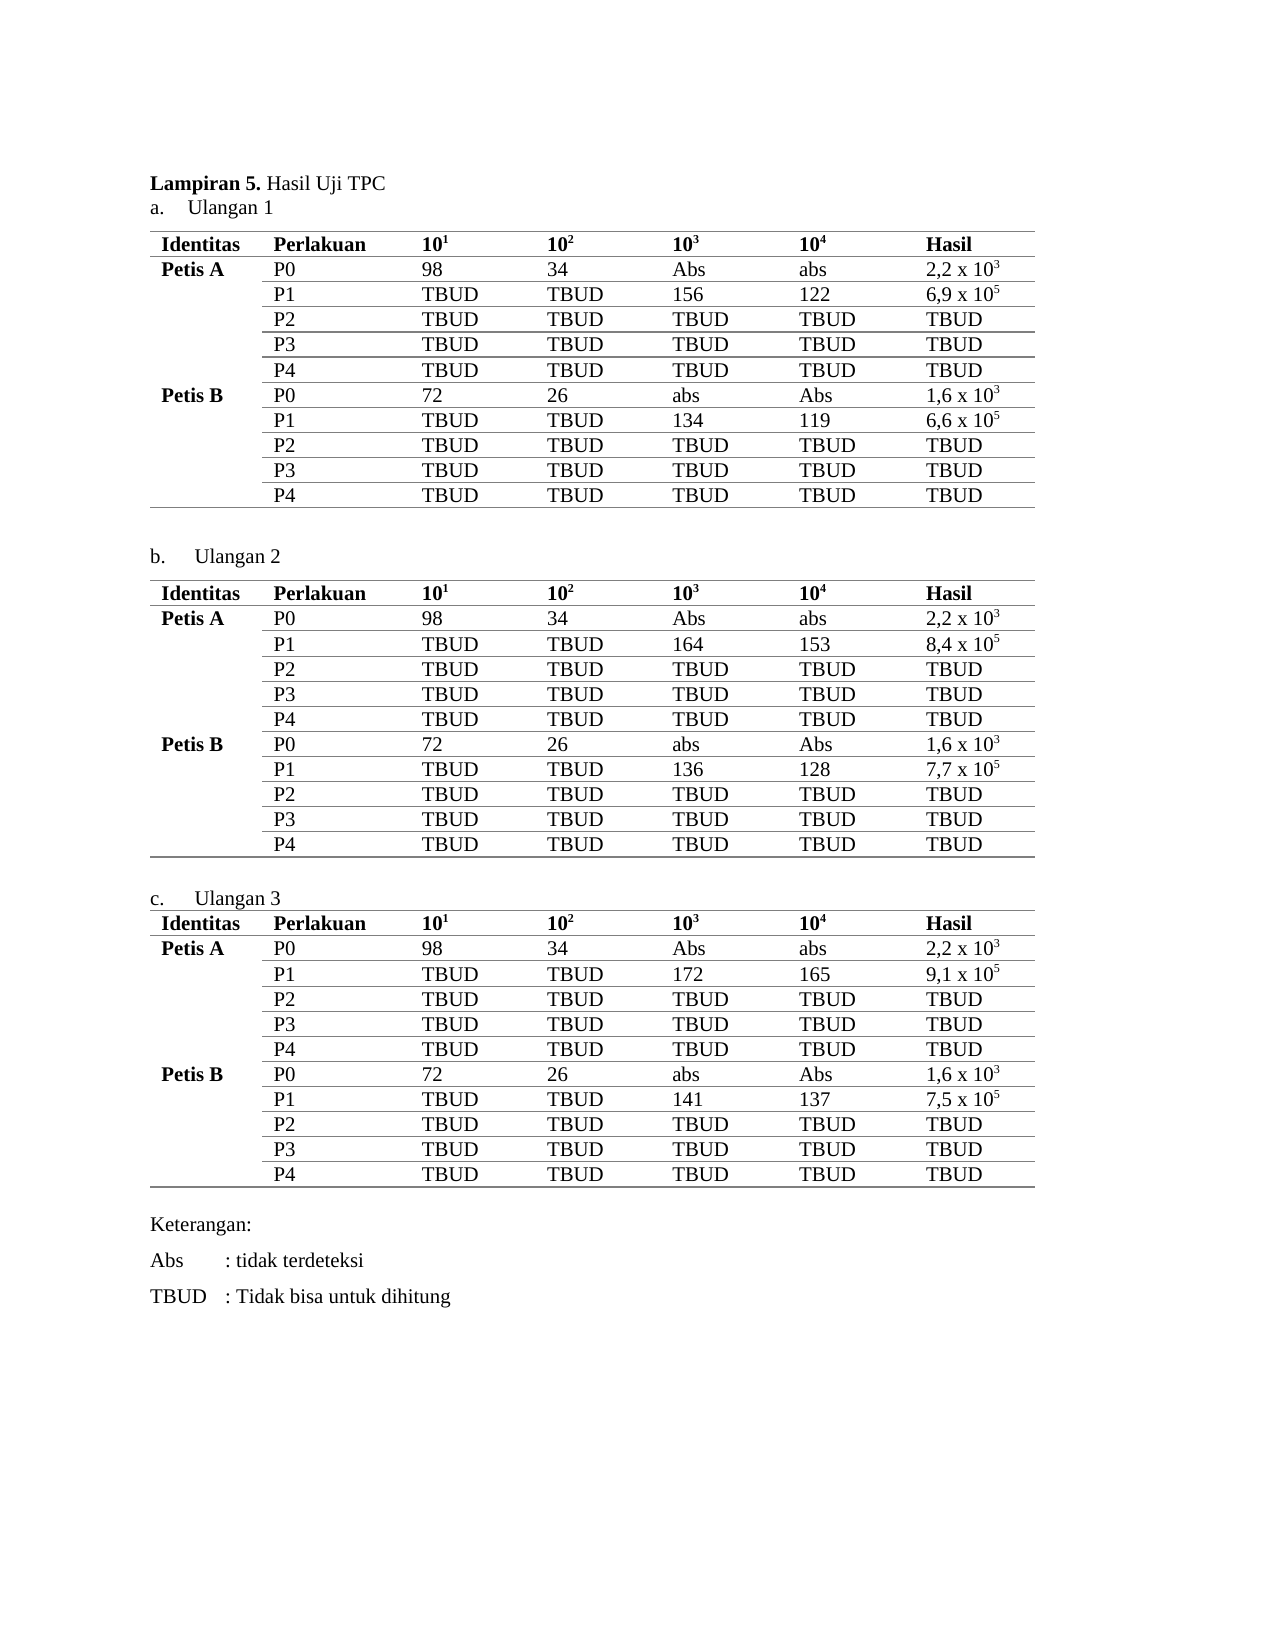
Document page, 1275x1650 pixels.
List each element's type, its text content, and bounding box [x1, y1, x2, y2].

table_cell TBUD [536, 282, 661, 306]
table_cell 26 [536, 1062, 661, 1086]
table_cell TBUD [661, 458, 788, 482]
table_cell 165 [788, 961, 914, 986]
table_cell P4 [262, 483, 410, 507]
table_cell TBUD [536, 1137, 661, 1161]
subtitle Lampiran 5. Hasil Uji TPC [150, 171, 1125, 195]
table_header 102 [536, 232, 661, 256]
table_header Hasil [915, 232, 1035, 256]
list Ulangan 3 [150, 886, 1125, 910]
table_cell TBUD [410, 682, 536, 706]
table_cell TBUD [661, 1012, 788, 1036]
table_cell abs [788, 606, 914, 630]
table_cell TBUD [410, 1162, 536, 1186]
table_cell TBUD [915, 807, 1035, 831]
table_cell TBUD [410, 657, 536, 681]
table_cell TBUD [915, 483, 1035, 507]
table_cell TBUD [915, 1012, 1035, 1036]
table_cell P2 [262, 433, 410, 457]
table_cell P0 [262, 936, 410, 960]
table_cell 136 [661, 757, 788, 781]
table_cell TBUD [536, 307, 661, 331]
table_cell TBUD [661, 657, 788, 681]
table_cell TBUD [915, 358, 1035, 382]
table_cell TBUD [661, 433, 788, 457]
table_cell TBUD [410, 433, 536, 457]
table_header Perlakuan [262, 232, 410, 256]
table_cell Abs [661, 606, 788, 630]
table_cell 141 [661, 1087, 788, 1111]
table_cell TBUD [536, 807, 661, 831]
table_cell P0 [262, 383, 410, 407]
table_cell TBUD [915, 707, 1035, 731]
table_cell TBUD [410, 1137, 536, 1161]
table_cell P0 [262, 732, 410, 756]
table_cell TBUD [410, 408, 536, 432]
table_cell P4 [262, 1162, 410, 1186]
table_cell 72 [410, 1062, 536, 1086]
table_cell 156 [661, 282, 788, 306]
table_cell TBUD [536, 987, 661, 1011]
list Ulangan 2 [150, 544, 1125, 568]
table_cell 172 [661, 961, 788, 986]
table_cell TBUD [536, 631, 661, 656]
table_cell TBUD [536, 682, 661, 706]
table_cell 34 [536, 257, 661, 281]
table_cell TBUD [410, 483, 536, 507]
table_cell TBUD [410, 782, 536, 806]
table_cell Petis A [150, 936, 262, 1061]
table_cell 26 [536, 732, 661, 756]
table_cell TBUD [410, 832, 536, 856]
table_cell TBUD [410, 707, 536, 731]
table_cell P0 [262, 257, 410, 281]
table_cell TBUD [536, 408, 661, 432]
table_cell TBUD [915, 433, 1035, 457]
table_cell TBUD [410, 807, 536, 831]
table_header 104 [788, 581, 914, 605]
table_cell abs [661, 1062, 788, 1086]
table_cell 98 [410, 936, 536, 960]
table_header Identitas [150, 911, 262, 935]
table_cell TBUD [661, 1112, 788, 1136]
table_cell 72 [410, 732, 536, 756]
table_cell TBUD [410, 631, 536, 656]
table_cell 119 [788, 408, 914, 432]
table_header 102 [536, 911, 661, 935]
table_cell TBUD [661, 987, 788, 1011]
table_cell TBUD [410, 757, 536, 781]
table_cell TBUD [536, 707, 661, 731]
table_cell TBUD [788, 682, 914, 706]
table_cell 1,6 x 103 [915, 383, 1035, 407]
table_cell TBUD [410, 961, 536, 986]
table_cell 98 [410, 257, 536, 281]
table_cell TBUD [410, 1012, 536, 1036]
table_cell 128 [788, 757, 914, 781]
table_cell TBUD [661, 358, 788, 382]
table_cell TBUD [915, 1137, 1035, 1161]
table_cell TBUD [788, 458, 914, 482]
table_cell TBUD [915, 832, 1035, 856]
table_cell TBUD [536, 1162, 661, 1186]
table_cell TBUD [410, 1037, 536, 1061]
table_cell TBUD [536, 458, 661, 482]
table_cell TBUD [661, 682, 788, 706]
table_cell P0 [262, 606, 410, 630]
table_cell TBUD [536, 1012, 661, 1036]
table_cell 1,6 x 103 [915, 732, 1035, 756]
table_cell TBUD [915, 458, 1035, 482]
table_cell TBUD [788, 1037, 914, 1061]
table_cell TBUD [536, 433, 661, 457]
table_cell TBUD [788, 1162, 914, 1186]
text TBUD : Tidak bisa untuk dihitung [150, 1283, 1125, 1308]
table_cell 7,5 x 105 [915, 1087, 1035, 1111]
table_header 104 [788, 232, 914, 256]
table_cell P2 [262, 307, 410, 331]
table_cell TBUD [410, 333, 536, 356]
table_cell 137 [788, 1087, 914, 1111]
table_cell 26 [536, 383, 661, 407]
table_cell P4 [262, 707, 410, 731]
table_cell TBUD [536, 333, 661, 356]
table_cell P1 [262, 757, 410, 781]
table_cell P2 [262, 987, 410, 1011]
table_cell 6,6 x 105 [915, 408, 1035, 432]
table_cell TBUD [661, 1162, 788, 1186]
table_header Perlakuan [262, 911, 410, 935]
table_cell TBUD [788, 483, 914, 507]
table_cell TBUD [788, 433, 914, 457]
table_cell P2 [262, 657, 410, 681]
table_cell P1 [262, 961, 410, 986]
table_cell TBUD [661, 333, 788, 356]
table_cell 8,4 x 105 [915, 631, 1035, 656]
table_cell TBUD [410, 358, 536, 382]
table_cell Petis B [150, 382, 262, 507]
table_cell TBUD [536, 657, 661, 681]
table_cell Petis A [150, 257, 262, 382]
table_cell TBUD [661, 807, 788, 831]
table_cell 72 [410, 383, 536, 407]
table_cell Abs [788, 383, 914, 407]
table_cell TBUD [661, 1137, 788, 1161]
table_header 103 [661, 911, 788, 935]
table_cell Petis A [150, 606, 262, 731]
table_header 101 [410, 581, 536, 605]
table_cell TBUD [915, 987, 1035, 1011]
table_cell TBUD [536, 358, 661, 382]
table_cell TBUD [788, 1012, 914, 1036]
table_cell TBUD [788, 307, 914, 331]
table_cell P1 [262, 1087, 410, 1111]
text Keterangan: [150, 1211, 1125, 1236]
table_cell abs [788, 936, 914, 960]
table_cell TBUD [915, 1162, 1035, 1186]
table_header 102 [536, 581, 661, 605]
table_cell P3 [262, 682, 410, 706]
table_cell TBUD [788, 832, 914, 856]
table_header 101 [410, 232, 536, 256]
table_cell P3 [262, 1012, 410, 1036]
table_header 103 [661, 232, 788, 256]
table_cell 34 [536, 606, 661, 630]
table_cell TBUD [915, 307, 1035, 331]
table_cell 122 [788, 282, 914, 306]
table_cell TBUD [788, 358, 914, 382]
text Abs : tidak terdeteksi [150, 1247, 1125, 1272]
table_cell 2,2 x 103 [915, 257, 1035, 281]
table_cell TBUD [410, 987, 536, 1011]
table_cell abs [661, 732, 788, 756]
table_header Hasil [915, 581, 1035, 605]
table_cell Abs [661, 936, 788, 960]
table_cell Petis B [150, 1061, 262, 1186]
table_cell abs [788, 257, 914, 281]
table_cell TBUD [661, 307, 788, 331]
table_cell TBUD [915, 682, 1035, 706]
table_cell TBUD [788, 707, 914, 731]
table_cell TBUD [788, 782, 914, 806]
table_cell TBUD [661, 782, 788, 806]
table_cell P3 [262, 458, 410, 482]
table_cell TBUD [536, 782, 661, 806]
table_cell TBUD [536, 757, 661, 781]
table_cell TBUD [788, 1137, 914, 1161]
table_cell TBUD [915, 333, 1035, 356]
table_header Identitas [150, 581, 262, 605]
table_header Hasil [915, 911, 1035, 935]
table_cell P1 [262, 408, 410, 432]
table_cell TBUD [788, 1112, 914, 1136]
table_cell P1 [262, 282, 410, 306]
table_cell TBUD [661, 832, 788, 856]
table_header Identitas [150, 232, 262, 256]
table_cell 153 [788, 631, 914, 656]
table_cell TBUD [788, 333, 914, 356]
table_cell TBUD [410, 307, 536, 331]
table_cell TBUD [915, 657, 1035, 681]
table_cell TBUD [410, 282, 536, 306]
table_cell TBUD [661, 483, 788, 507]
table_cell TBUD [536, 1037, 661, 1061]
table_cell TBUD [915, 1112, 1035, 1136]
table_cell P0 [262, 1062, 410, 1086]
table_cell Abs [661, 257, 788, 281]
table_cell TBUD [915, 1037, 1035, 1061]
table_cell P3 [262, 807, 410, 831]
table_cell P4 [262, 1037, 410, 1061]
table_cell TBUD [661, 707, 788, 731]
table_cell TBUD [915, 782, 1035, 806]
table_cell 1,6 x 103 [915, 1062, 1035, 1086]
table_cell TBUD [536, 1112, 661, 1136]
table_cell TBUD [536, 961, 661, 986]
table_cell P2 [262, 1112, 410, 1136]
table_header 101 [410, 911, 536, 935]
table_cell 164 [661, 631, 788, 656]
table_cell Petis B [150, 731, 262, 856]
table_header 103 [661, 581, 788, 605]
table_cell 6,9 x 105 [915, 282, 1035, 306]
table_cell TBUD [536, 483, 661, 507]
table_cell P4 [262, 832, 410, 856]
table_cell 98 [410, 606, 536, 630]
table_header Perlakuan [262, 581, 410, 605]
table_cell Abs [788, 732, 914, 756]
table_cell TBUD [410, 1087, 536, 1111]
table_cell 2,2 x 103 [915, 936, 1035, 960]
list Ulangan 1 [150, 195, 1125, 219]
table_cell 2,2 x 103 [915, 606, 1035, 630]
table_cell Abs [788, 1062, 914, 1086]
table_cell P2 [262, 782, 410, 806]
table_cell 34 [536, 936, 661, 960]
table_cell TBUD [536, 1087, 661, 1111]
table_cell P1 [262, 631, 410, 656]
table_cell TBUD [788, 807, 914, 831]
table_cell P3 [262, 333, 410, 356]
table_cell TBUD [410, 458, 536, 482]
table_cell TBUD [788, 987, 914, 1011]
table_cell 134 [661, 408, 788, 432]
table_cell abs [661, 383, 788, 407]
table_cell P4 [262, 358, 410, 382]
table_cell TBUD [410, 1112, 536, 1136]
table_cell TBUD [661, 1037, 788, 1061]
table_cell TBUD [536, 832, 661, 856]
table_cell 7,7 x 105 [915, 757, 1035, 781]
table_cell 9,1 x 105 [915, 961, 1035, 986]
table_header 104 [788, 911, 914, 935]
table_cell TBUD [788, 657, 914, 681]
table_cell P3 [262, 1137, 410, 1161]
